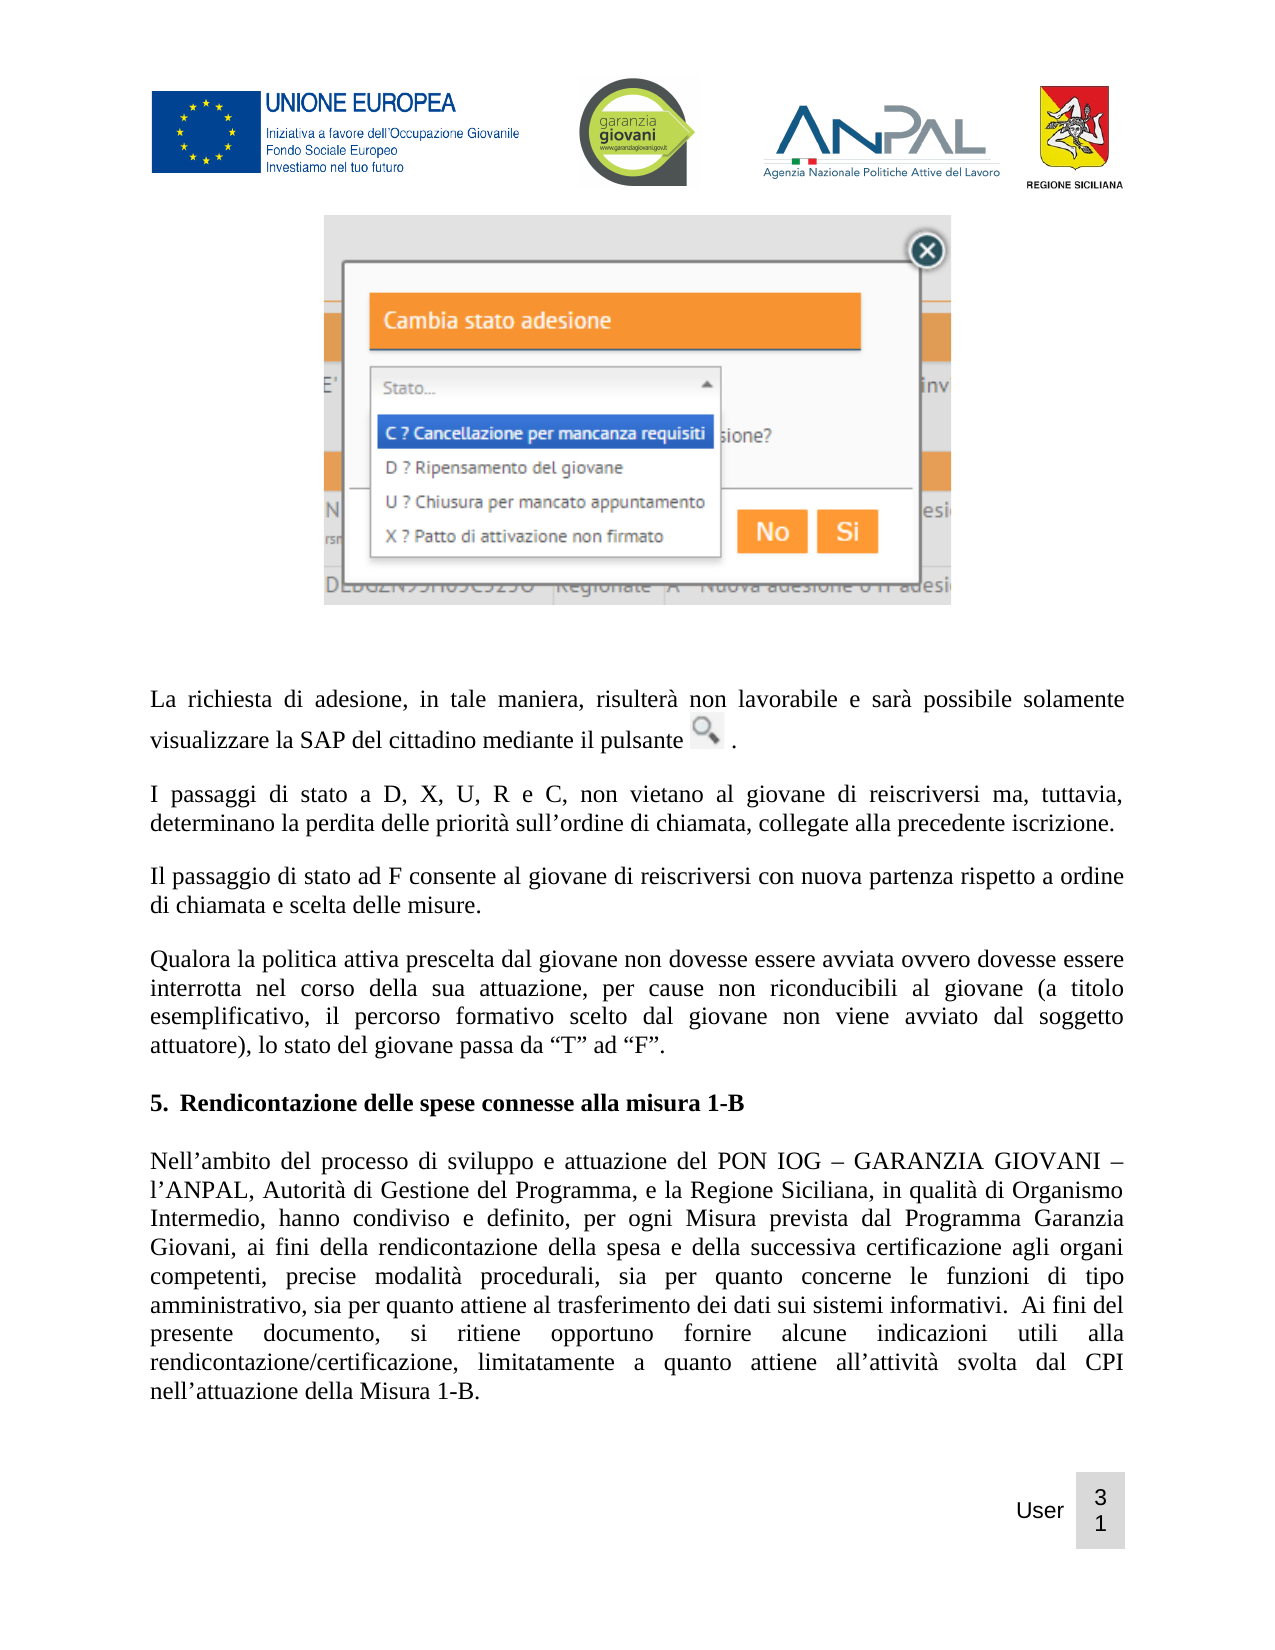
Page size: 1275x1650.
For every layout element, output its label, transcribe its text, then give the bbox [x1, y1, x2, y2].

picture [323, 215, 952, 605]
text I passaggi di stato a D, X, U, R e C, non vietano al giovane di reiscriversi ma, tuttavia, determinano la perdita delle priorità sull’ordine di chiamata, collegate alla precedente iscrizione. [150, 779, 1125, 836]
picture [577, 75, 700, 189]
text La richiesta di adesione, in tale maniera, risulterà non lavorabile e sarà possibile solamente visualizzare la SAP del cittadino mediante il pulsante . [150, 684, 1125, 754]
text Nell’ambito del processo di sviluppo e attuazione del PON IOG – GARANZIA GIOVANI –l’ANPAL, Autorità di Gestione del Programma, e la Regione Siciliana, in qualità di Organismo Intermedio, hanno condiviso e definito, per ogni Misura prevista dal Programma Garanzia Giovani, ai fini della rendicontazione della spesa e della successiva certificazione agli organi competenti, precise modalità procedurali, sia per quanto concerne le funzioni di tipo amministrativo, sia per quanto attiene al trasferimento dei dati sui sistemi informativi. Ai fini del presente documento, si ritiene opportuno fornire alcune indicazioni utili alla rendicontazione/certificazione, limitatamente a quanto attiene all’attività svolta dal CPI nell’attuazione della Misura 1-B. [150, 1146, 1125, 1405]
text Qualora la politica attiva prescelta dal giovane non dovesse essere avviata ovvero dovesse essere interrotta nel corso della sua attuazione, per cause non riconducibili al giovane (a titolo esemplificativo, il percorso formativo scelto dal giovane non viene avviato dal soggetto attuatore), lo stato del giovane passa da “T” ad “F”. [150, 944, 1125, 1059]
picture [1025, 84, 1124, 189]
subtitle Rendicontazione delle spese connesse alla misura 1-B [150, 1088, 1125, 1117]
picture [690, 712, 725, 749]
text Il passaggio di stato ad F consente al giovane di reiscriversi con nuova partenza rispetto a ordine di chiamata e scelta delle misure. [150, 861, 1125, 919]
picture [759, 97, 1003, 189]
picture [151, 91, 519, 173]
